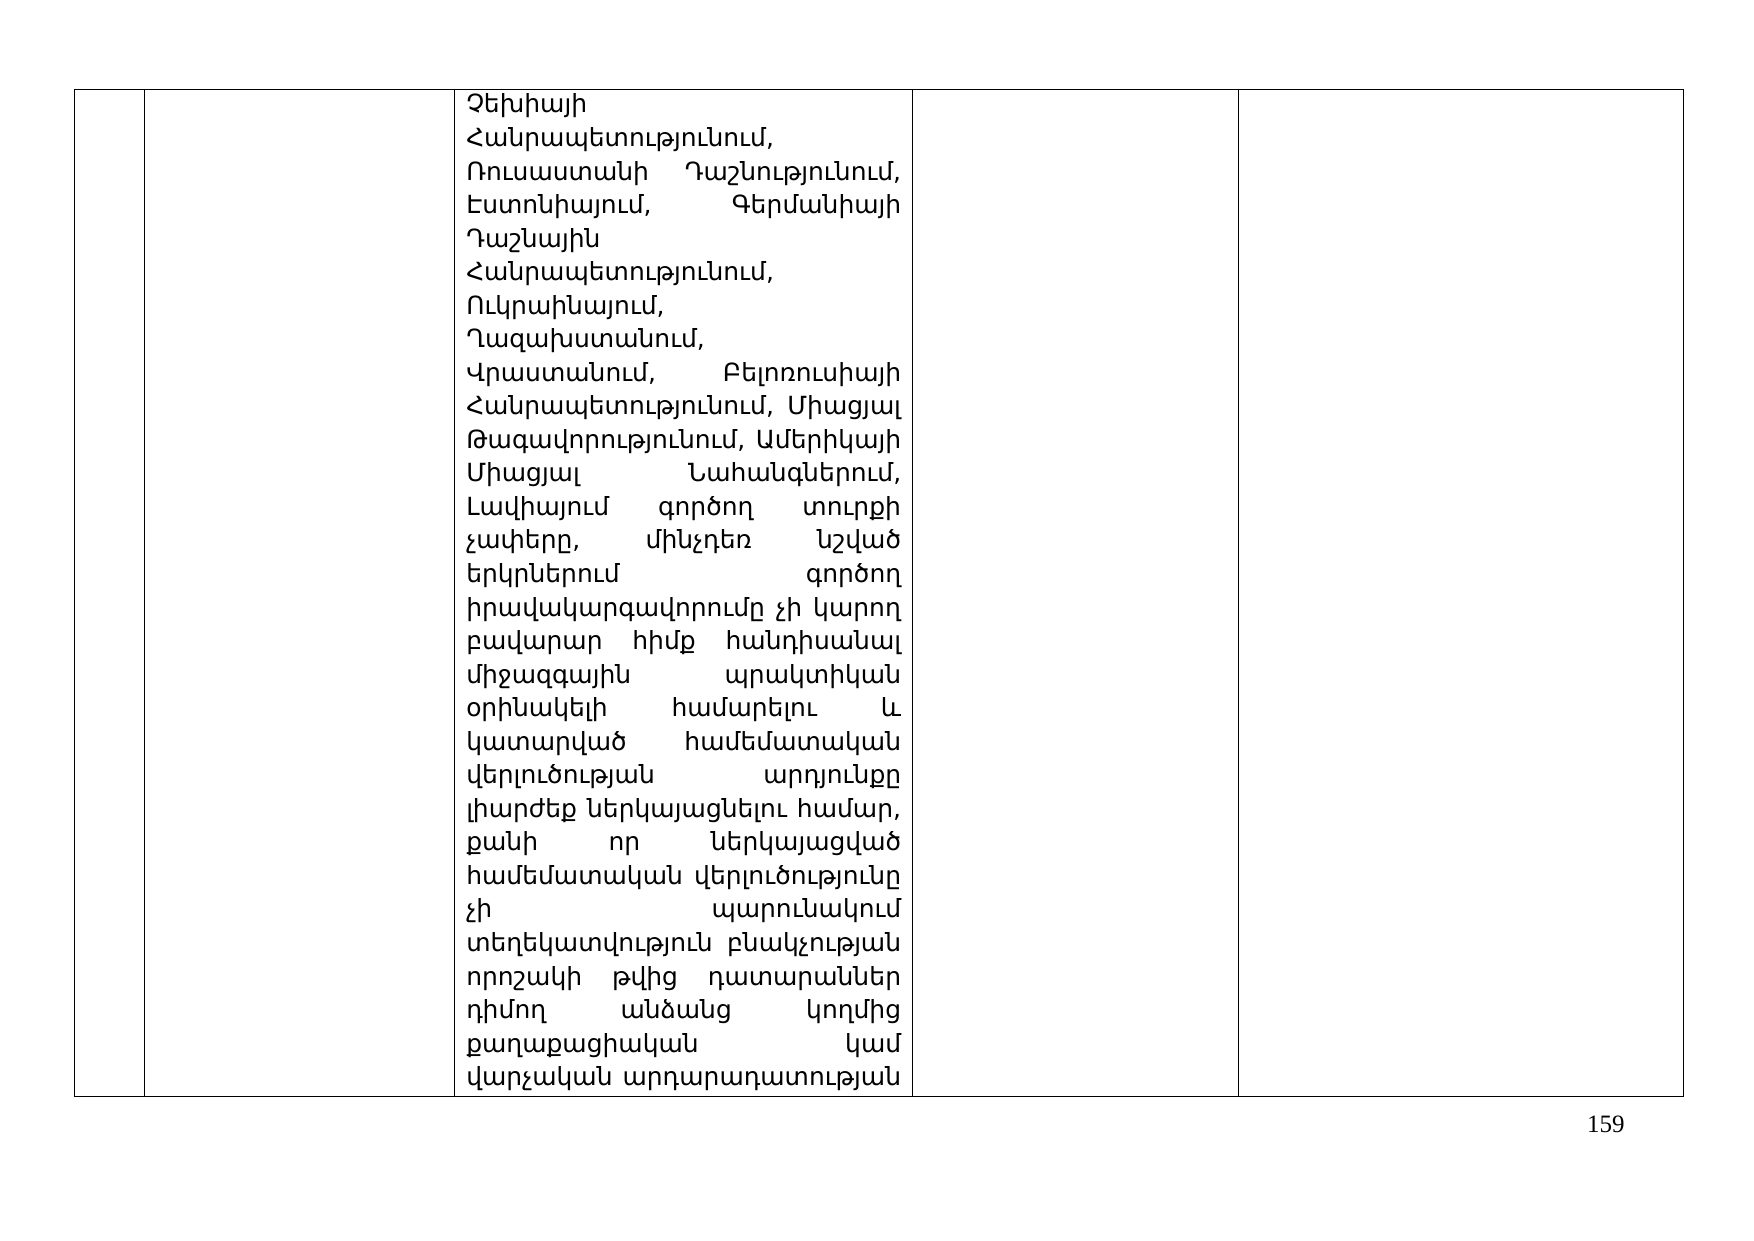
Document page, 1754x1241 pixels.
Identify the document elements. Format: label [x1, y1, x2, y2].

table_cell [1239, 90, 1683, 1096]
table_cell [913, 90, 1238, 1096]
table_cell [145, 90, 454, 1096]
table_cell [455, 90, 912, 1096]
table_cell [75, 90, 144, 1096]
